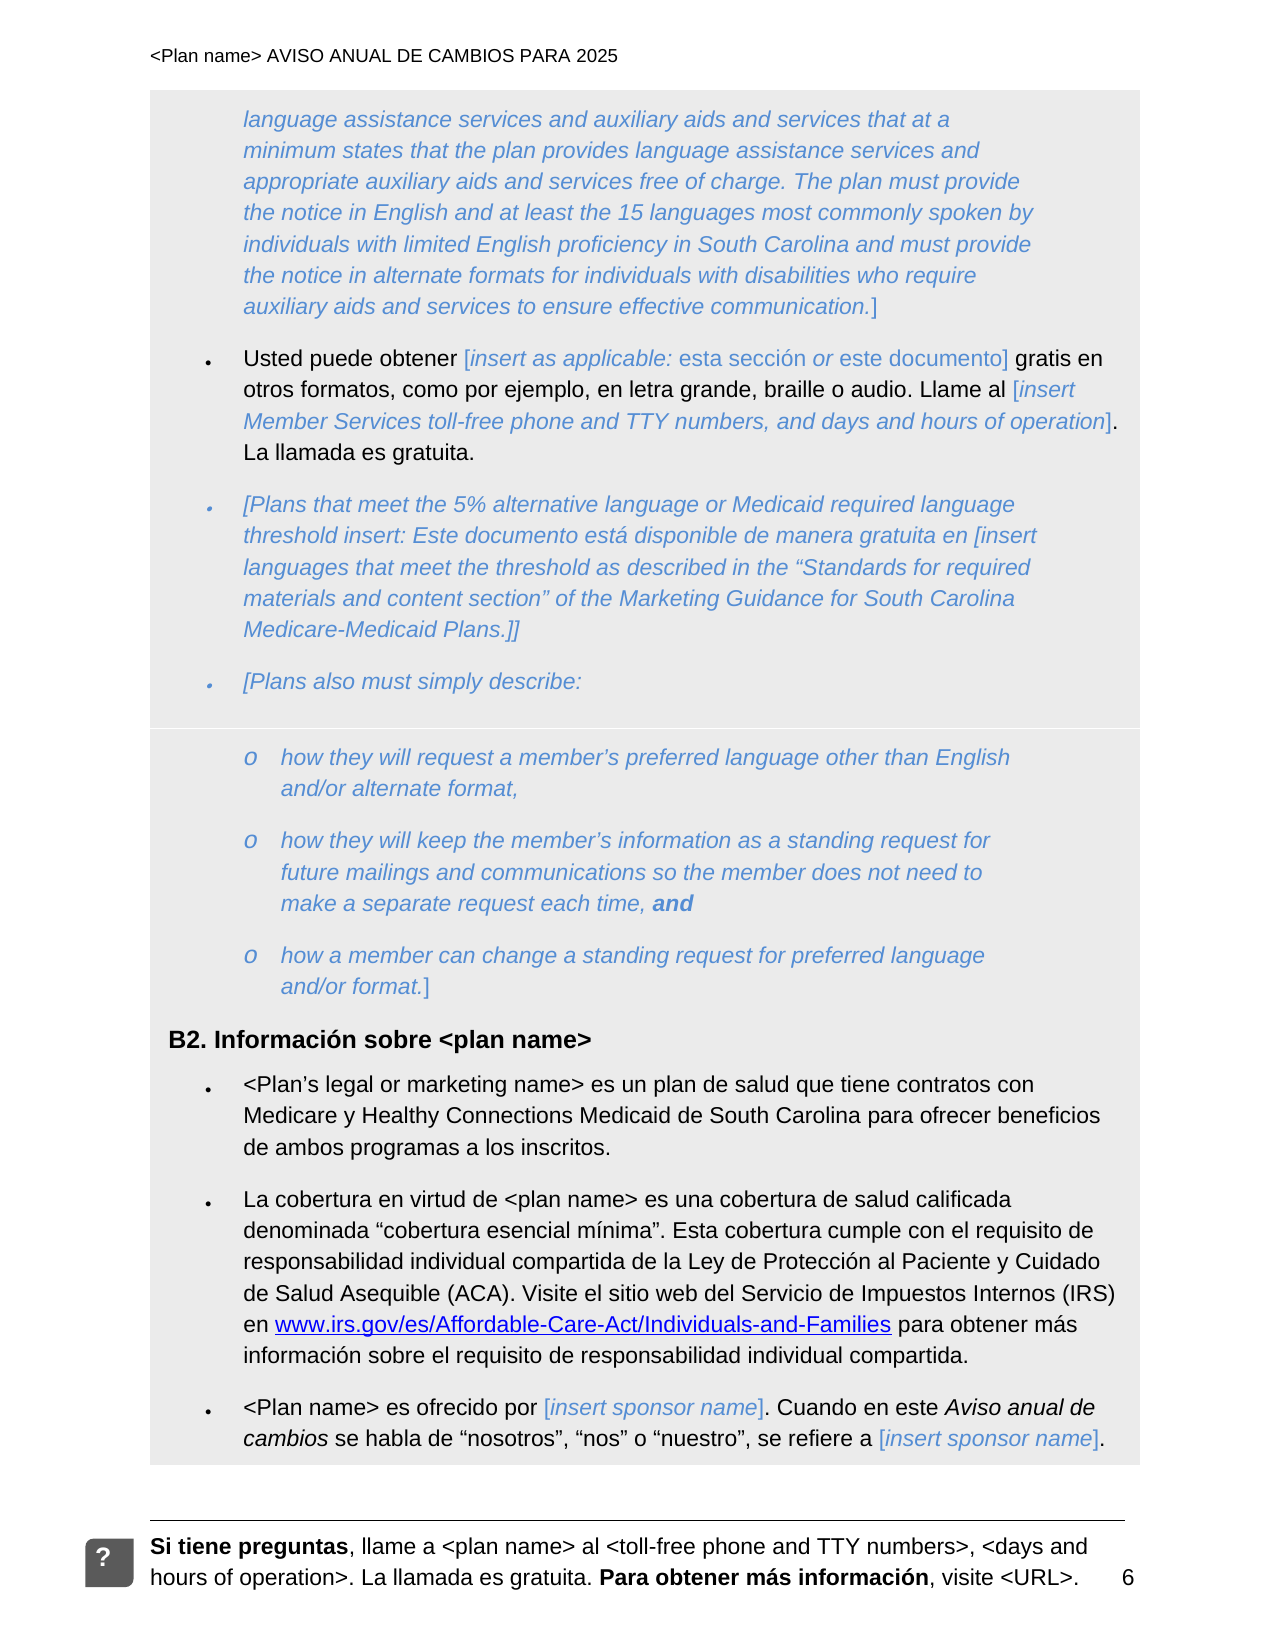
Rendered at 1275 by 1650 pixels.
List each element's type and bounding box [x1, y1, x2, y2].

table_cell [150, 90, 1140, 728]
table_cell [150, 729, 1140, 1465]
